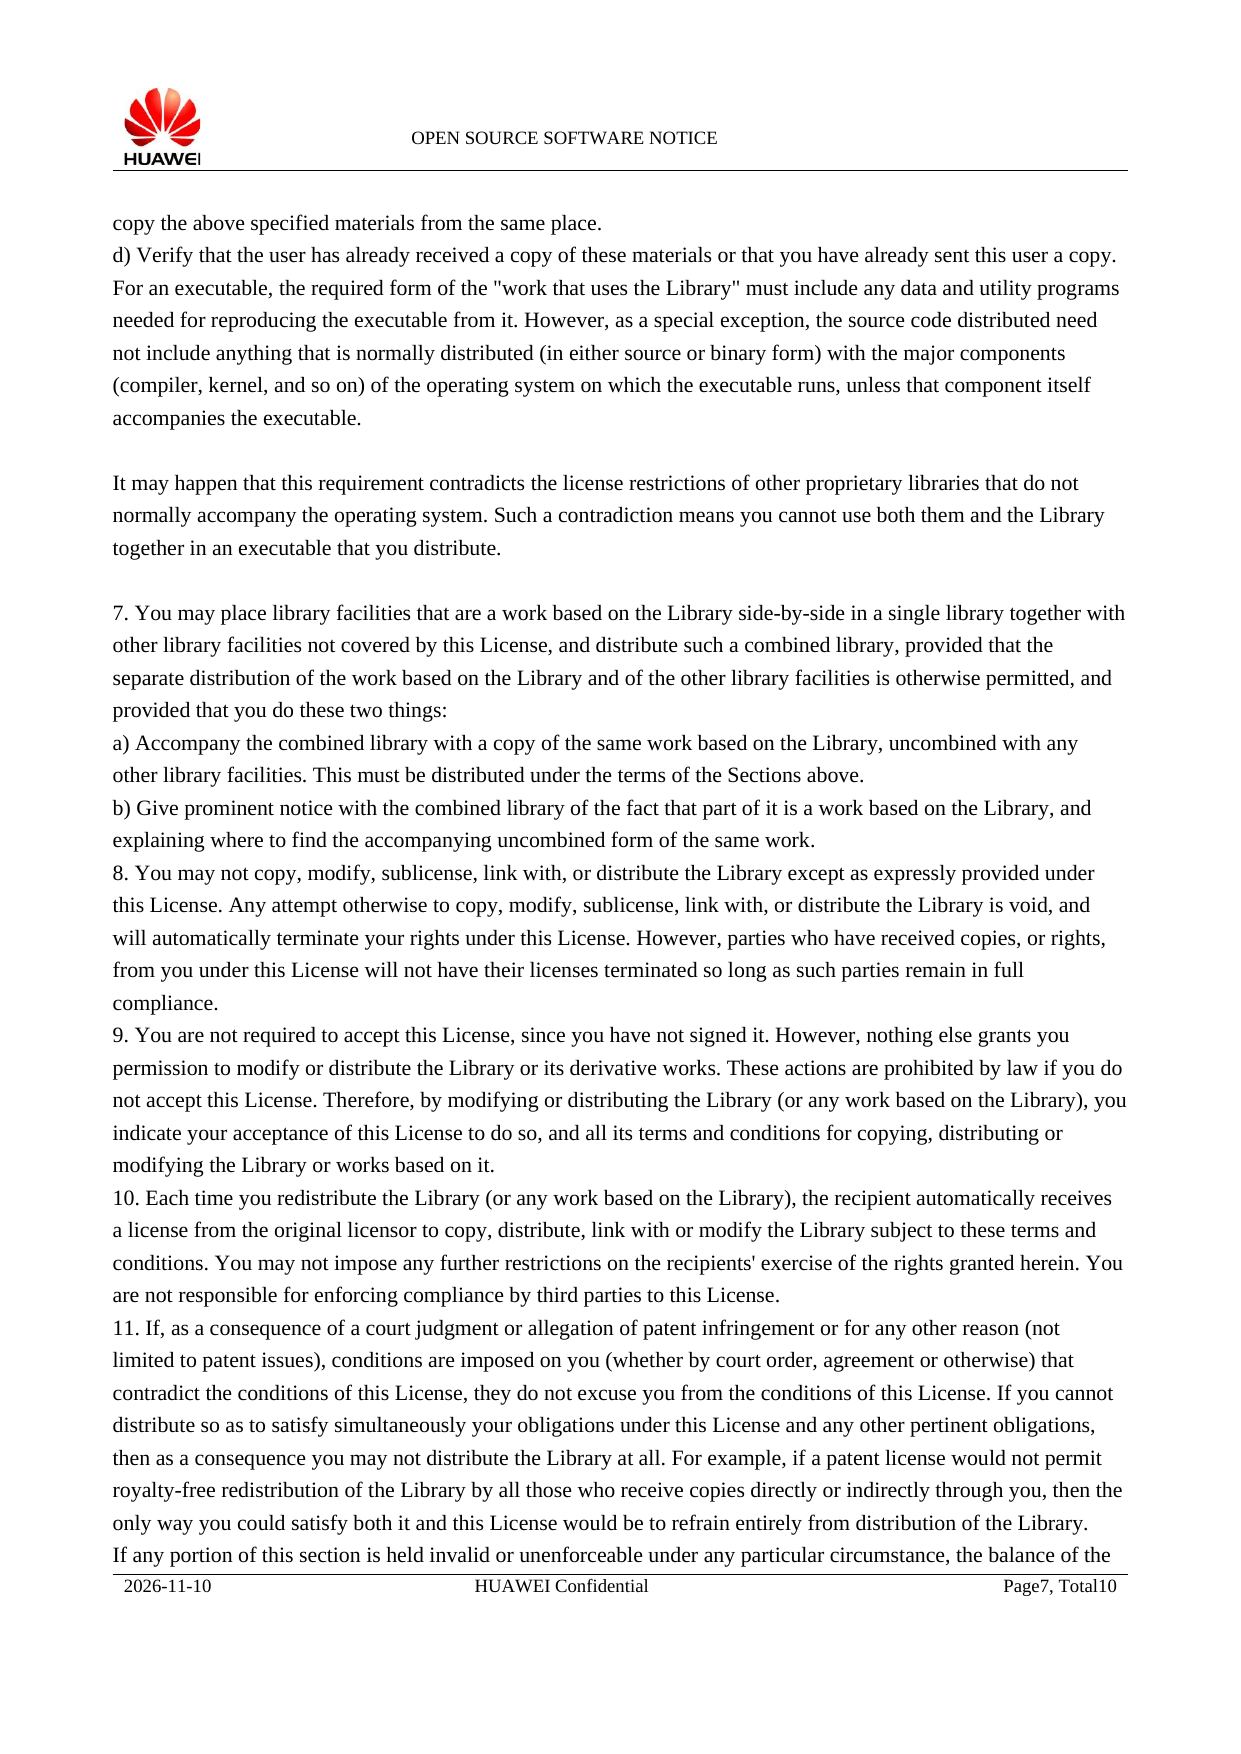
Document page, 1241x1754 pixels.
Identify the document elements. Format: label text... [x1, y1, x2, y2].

picture [124, 88, 201, 165]
